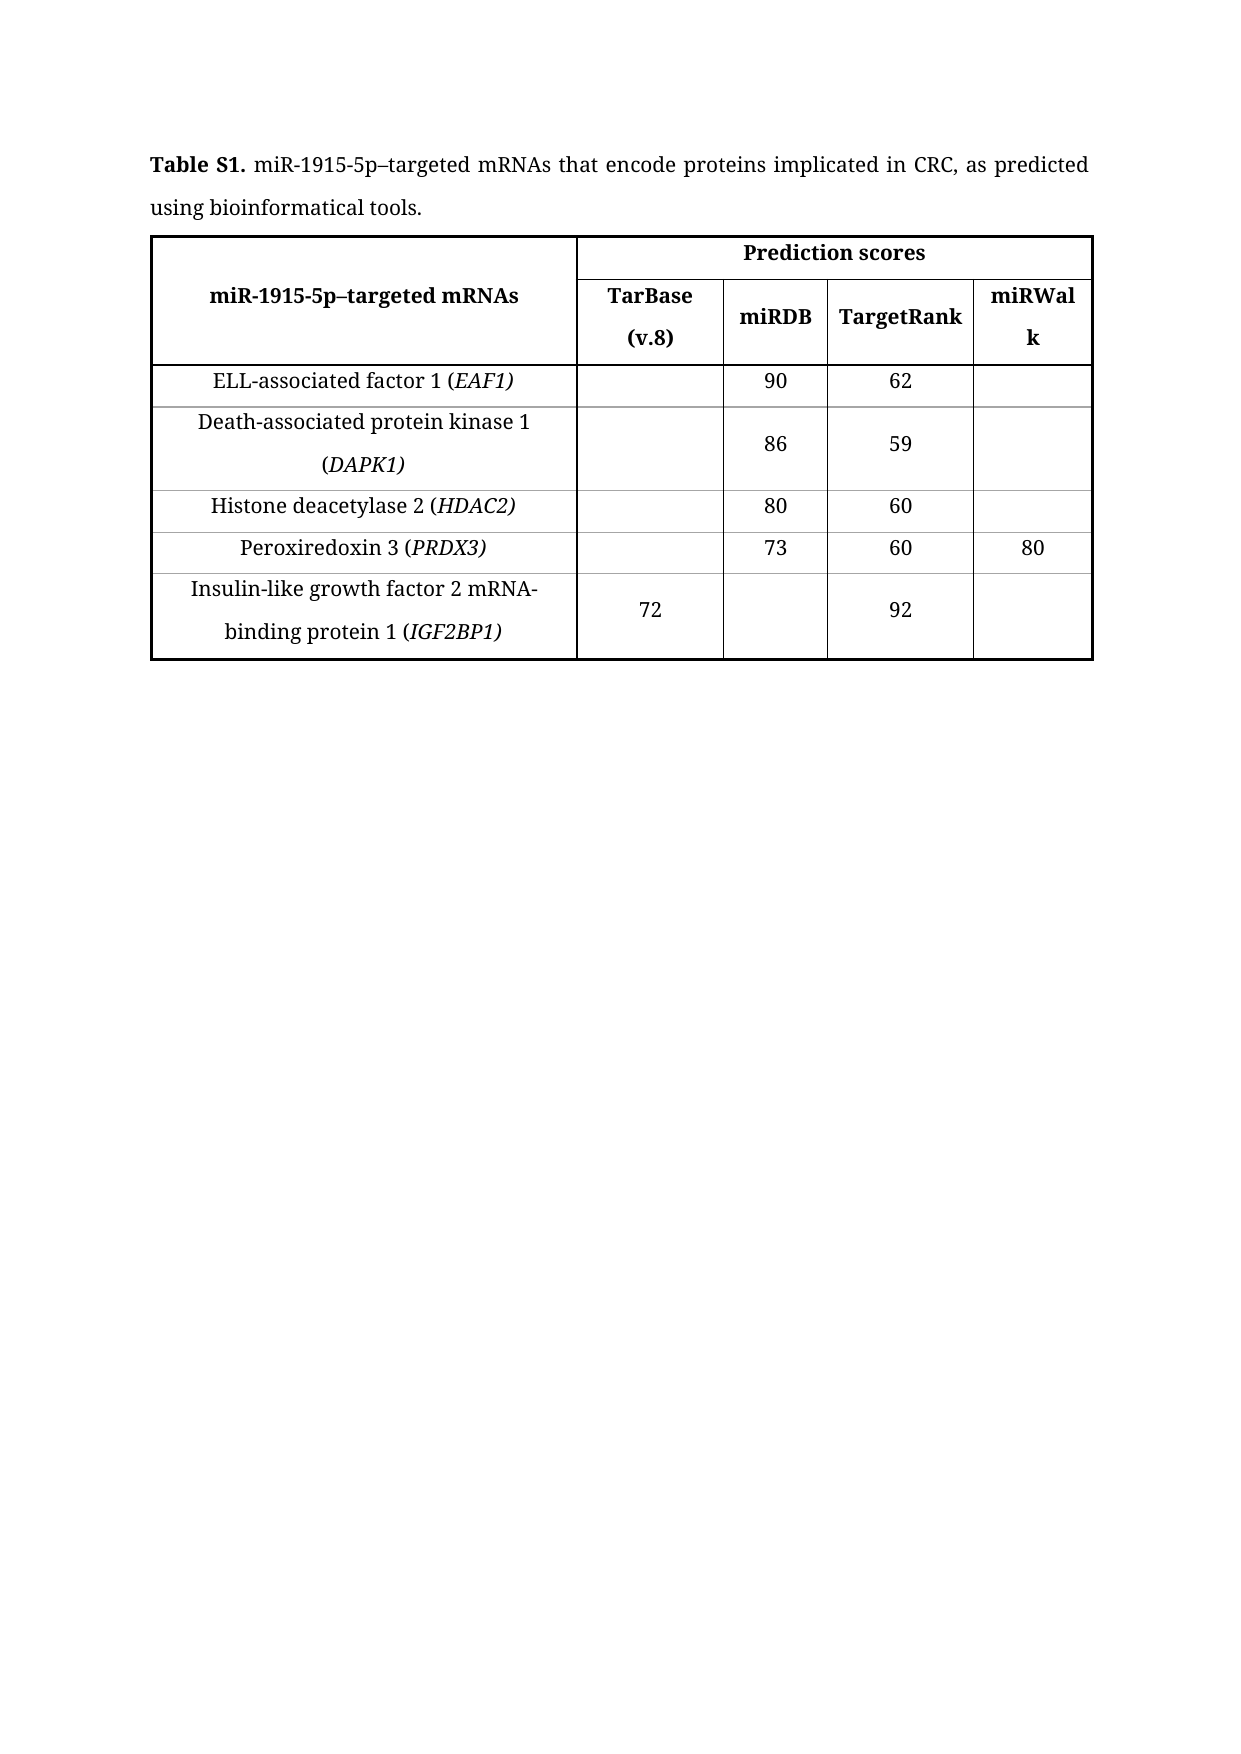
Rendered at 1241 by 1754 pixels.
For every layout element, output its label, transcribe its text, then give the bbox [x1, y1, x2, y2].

table_cell 80 [724, 491, 827, 532]
table_cell 92 [828, 574, 973, 657]
table_cell 86 [724, 408, 827, 490]
table_cell [974, 491, 1091, 532]
table_cell 80 [974, 533, 1091, 573]
table_cell TarBase (v.8) [578, 280, 723, 364]
table_cell 72 [578, 574, 723, 657]
table_header Prediction scores [578, 238, 1091, 279]
table_cell [578, 491, 723, 532]
text Table S1. miR-1915-5p–targeted mRNAs that encode proteins implicated in CRC, as predicted using bioinformatical tools. [150, 150, 1090, 221]
table_header miR-1915-5p–targeted mRNAs [153, 238, 576, 364]
table_cell Histone deacetylase 2 (HDAC2) [153, 491, 576, 532]
table_cell 59 [828, 408, 973, 490]
table_cell ELL-associated factor 1 (EAF1) [153, 366, 576, 406]
table_cell 73 [724, 533, 827, 573]
table_cell [974, 408, 1091, 490]
table_cell [578, 408, 723, 490]
table_cell Peroxiredoxin 3 (PRDX3) [153, 533, 576, 573]
table_cell miRDB [724, 280, 827, 364]
table_cell TargetRank [828, 280, 973, 364]
table_cell Insulin-like growth factor 2 mRNA-binding protein 1 (IGF2BP1) [153, 574, 576, 657]
table_cell 62 [828, 366, 973, 406]
table_cell miRWalk [974, 280, 1091, 364]
table_cell Death-associated protein kinase 1 (DAPK1) [153, 408, 576, 490]
table_cell 60 [828, 533, 973, 573]
table_cell 60 [828, 491, 973, 532]
table_cell 90 [724, 366, 827, 406]
table_cell [724, 574, 827, 657]
table_cell [578, 533, 723, 573]
table_cell [974, 574, 1091, 657]
table_cell [974, 366, 1091, 406]
table_cell [578, 366, 723, 406]
